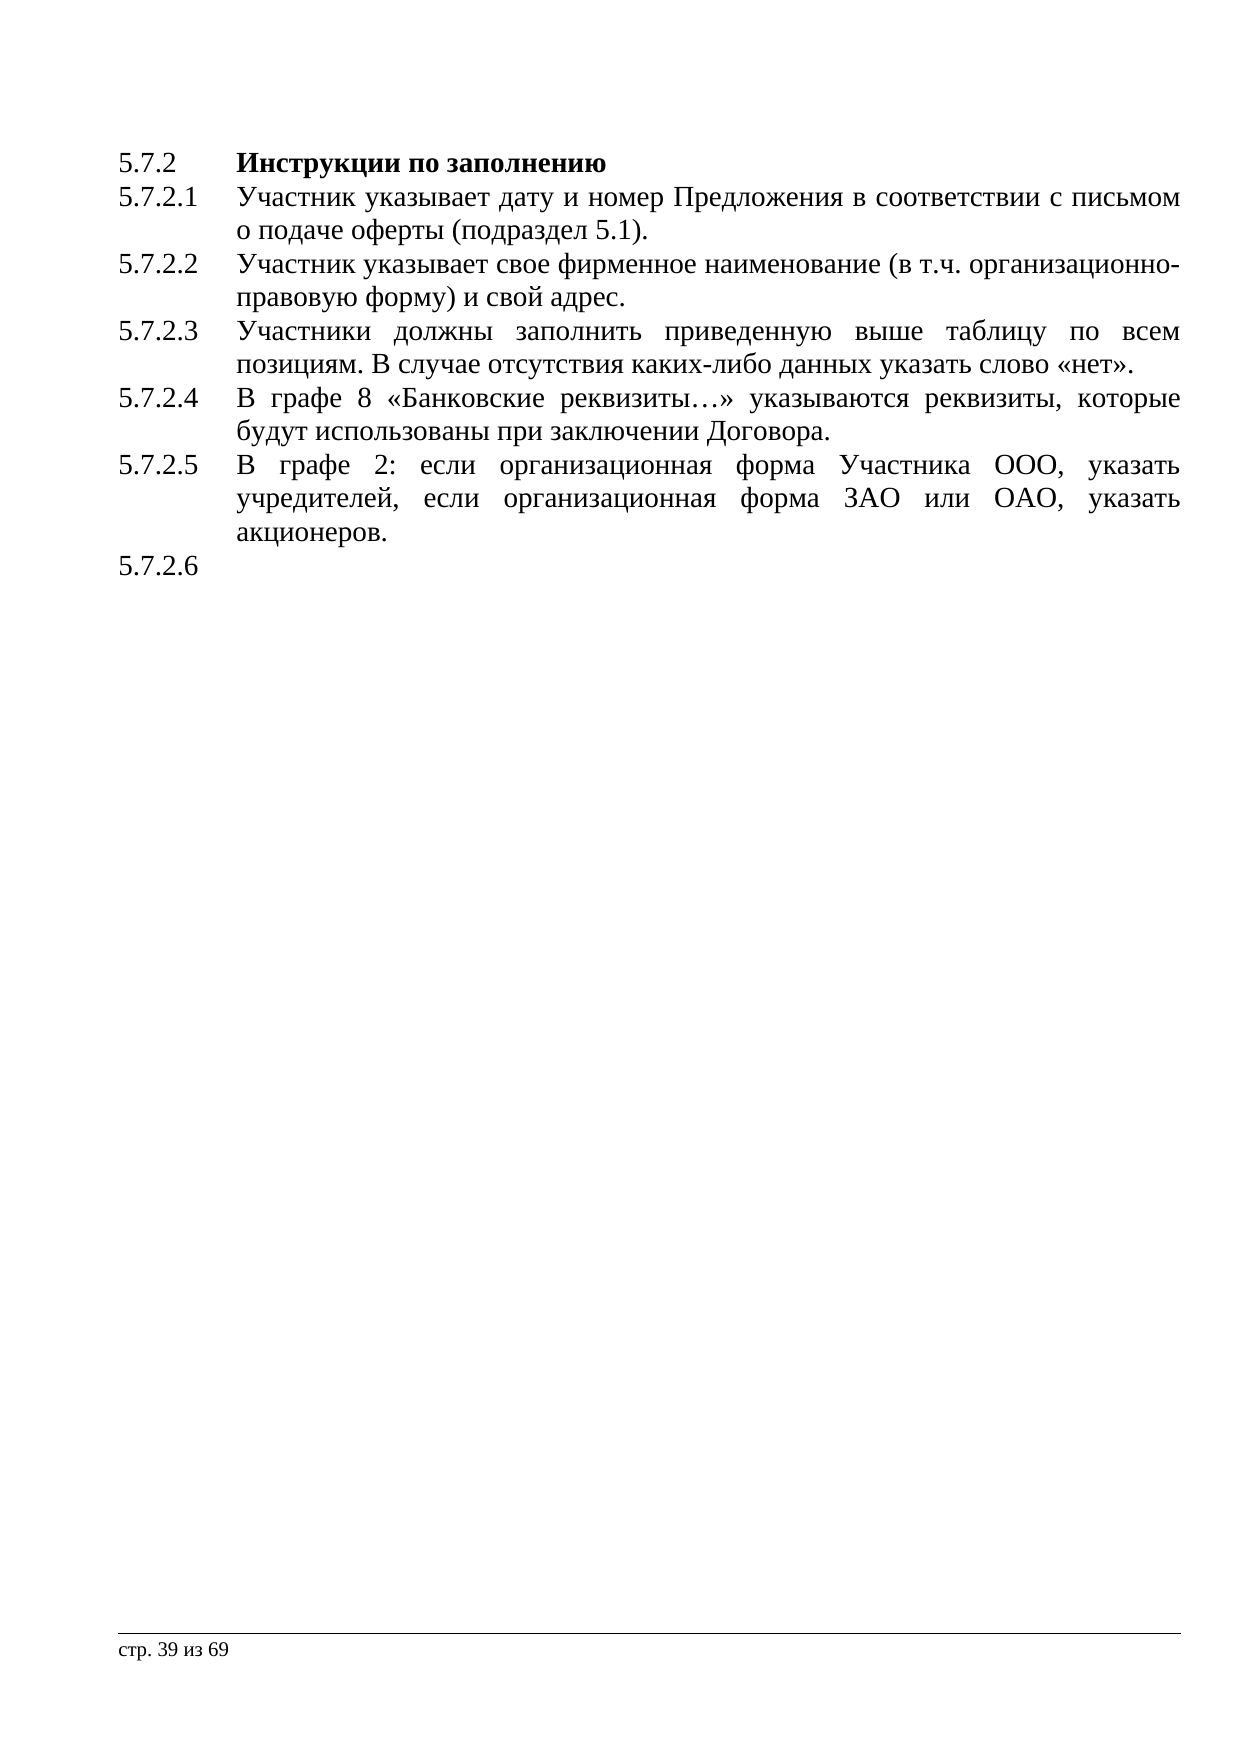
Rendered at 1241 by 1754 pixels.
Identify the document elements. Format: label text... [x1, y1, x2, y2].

text В графе 8 «Банковские реквизиты…» указываются реквизиты, которые будут использованы при заключении Договора. [118, 380, 1181, 447]
text В графе 2: если организационная форма Участника ООО, указать учредителей, если организационная форма ЗАО или ОАО, указать акционеров. [118, 447, 1181, 548]
text Инструкции по заполнению [118, 145, 1181, 179]
text Участники должны заполнить приведенную выше таблицу по всем позициям. В случае отсутствия каких-либо данных указать слово «нет». [118, 313, 1181, 380]
text Участник указывает свое фирменное наименование (в т.ч. организационно-правовую форму) и свой адрес. [118, 246, 1181, 313]
text Участник указывает дату и номер Предложения в соответствии с письмом о подаче оферты (подраздел 5.1). [118, 179, 1181, 246]
